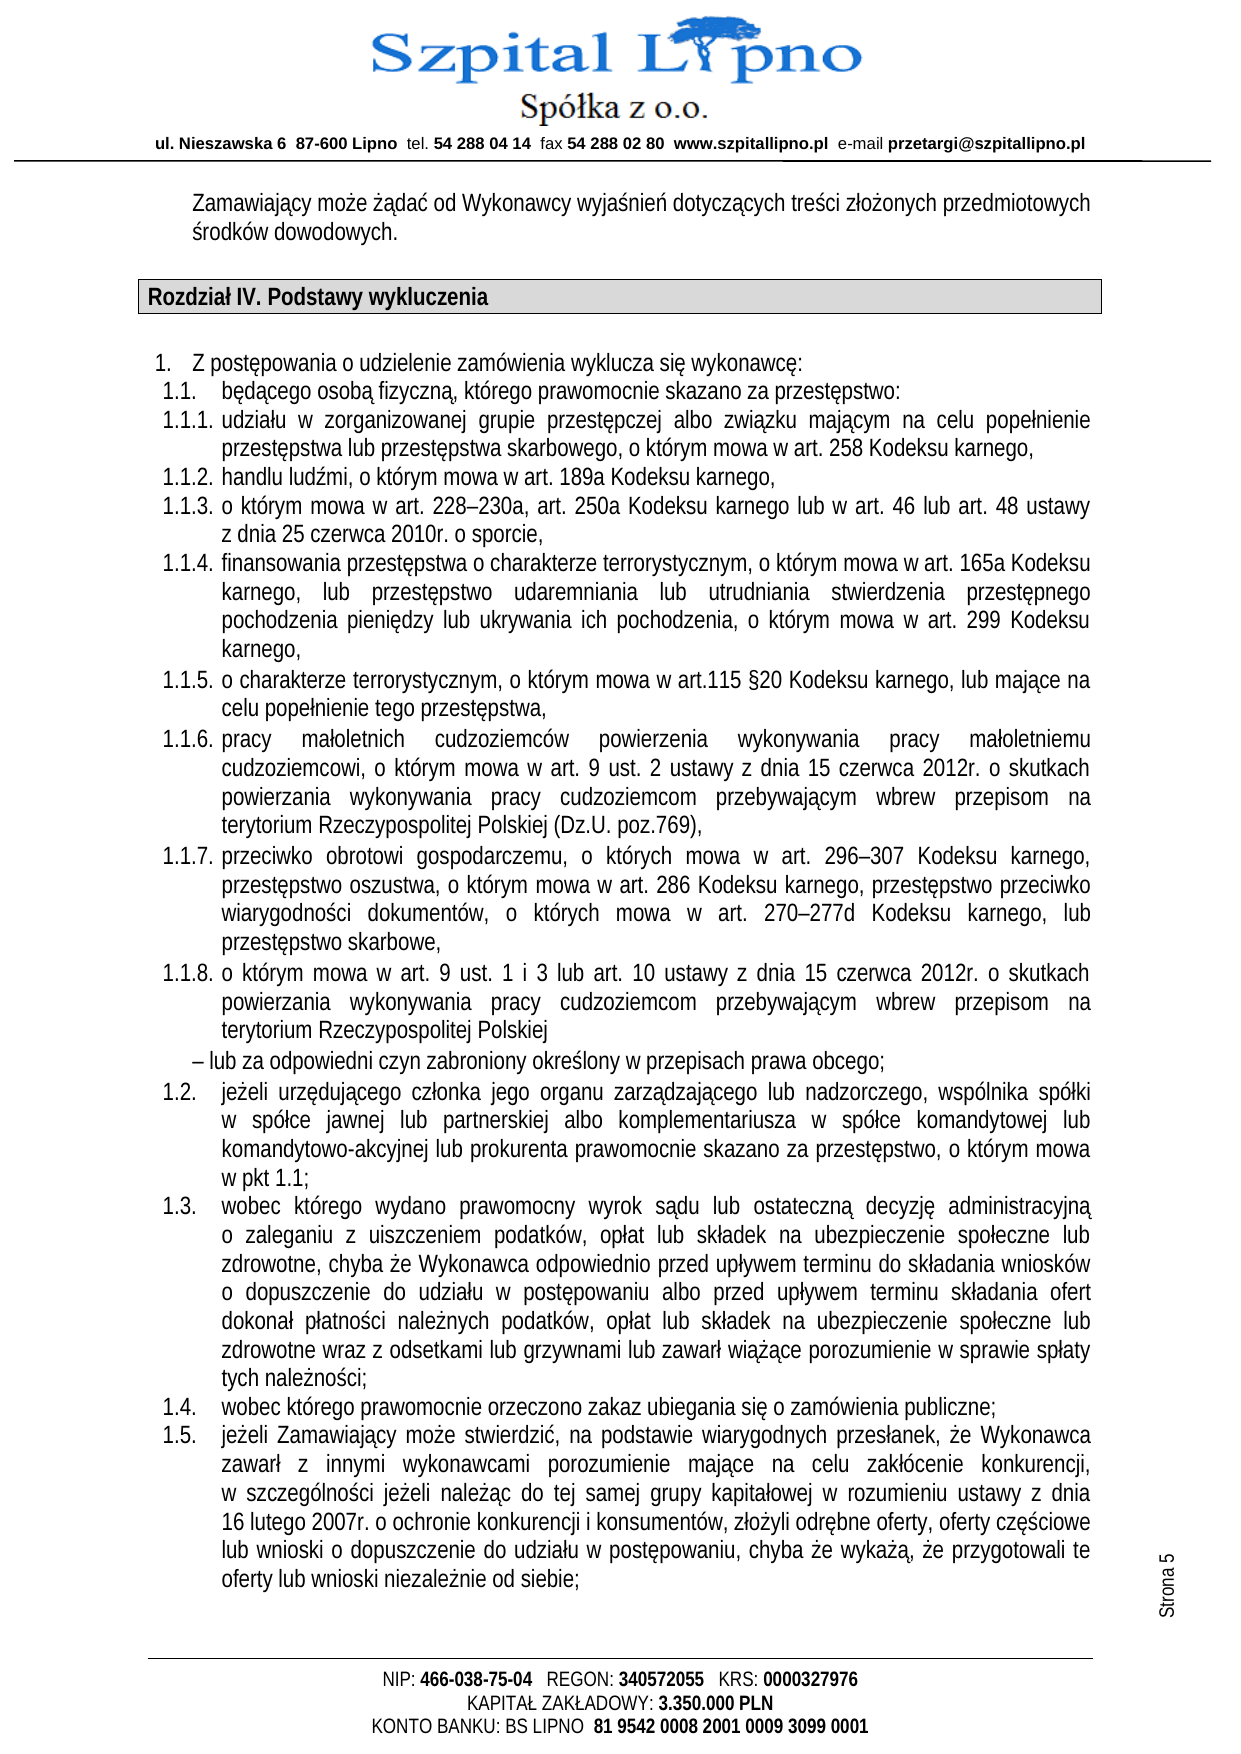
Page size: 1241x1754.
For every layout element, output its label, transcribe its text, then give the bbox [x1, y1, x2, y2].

list finansowania przestępstwa o charakterze terrorystycznym, o którym mowa w art. 165a Kodeksu karnego, lub przestępstwo udaremniania lub utrudniania stwierdzenia przestępnego pochodzenia pieniędzy lub ukrywania ich pochodzenia, o którym mowa w art. 299 Kodeksu karnego, [162, 548, 1093, 663]
list będącego osobą fizyczną, którego prawomocnie skazano za przestępstwo: [162, 376, 1093, 405]
list jeżeli Zamawiający może stwierdzić, na podstawie wiarygodnych przesłanek, że Wykonawca zawarł z innymi wykonawcami porozumienie mające na celu zakłócenie konkurencji, w szczególności jeżeli należąc do tej samej grupy kapitałowej w rozumieniu ustawy z dnia 16 lutego 2007r. o ochronie konkurencji i konsumentów, złożyli odrębne oferty, oferty częściowe lub wnioski o dopuszczenie do udziału w postępowaniu, chyba że wykażą, że przygotowali te oferty lub wnioski niezależnie od siebie; [162, 1421, 1093, 1592]
list handlu ludźmi, o którym mowa w art. 189a Kodeksu karnego, [162, 462, 1093, 491]
list o którym mowa w art. 228–230a, art. 250a Kodeksu karnego lub w art. 46 lub art. 48 ustawy z dnia 25 czerwca 2010r. o sporcie, [162, 491, 1093, 548]
list jeżeli urzędującego członka jego organu zarządzającego lub nadzorczego, wspólnika spółki w spółce jawnej lub partnerskiej albo komplementariusza w spółce komandytowej lub komandytowo-akcyjnej lub prokurenta prawomocnie skazano za przestępstwo, o którym mowa w pkt 1.1; [162, 1077, 1093, 1191]
text – lub za odpowiedni czyn zabroniony określony w przepisach prawa obcego; [192, 1046, 1093, 1074]
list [154, 188, 1093, 246]
list wobec którego prawomocnie orzeczono zakaz ubiegania się o zamówienia publiczne; [162, 1392, 1093, 1421]
list o charakterze terrorystycznym, o którym mowa w art.115 §20 Kodeksu karnego, lub mające na celu popełnienie tego przestępstwa, [162, 665, 1093, 722]
list pracy małoletnich cudzoziemców powierzenia wykonywania pracy małoletniemu cudzoziemcowi, o którym mowa w art. 9 ust. 2 ustawy z dnia 15 czerwca 2012r. o skutkach powierzania wykonywania pracy cudzoziemcom przebywającym wbrew przepisom na terytorium Rzeczypospolitej Polskiej (Dz.U. poz.769), [162, 724, 1093, 839]
list udziału w zorganizowanej grupie przestępczej albo związku mającym na celu popełnienie przestępstwa lub przestępstwa skarbowego, o którym mowa w art. 258 Kodeksu karnego, [162, 405, 1093, 462]
list przeciwko obrotowi gospodarczemu, o których mowa w art. 296–307 Kodeksu karnego, przestępstwo oszustwa, o którym mowa w art. 286 Kodeksu karnego, przestępstwo przeciwko wiarygodności dokumentów, o których mowa w art. 270–277d Kodeksu karnego, lub przestępstwo skarbowe, [162, 841, 1093, 956]
picture [261, 3, 943, 126]
list Z postępowania o udzielenie zamówienia wyklucza się wykonawcę: [154, 347, 1093, 376]
list wobec którego wydano prawomocny wyrok sądu lub ostateczną decyzję administracyjną o zaleganiu z uiszczeniem podatków, opłat lub składek na ubezpieczenie społeczne lub zdrowotne, chyba że Wykonawca odpowiednio przed upływem terminu do składania wniosków o dopuszczenie do udziału w postępowaniu albo przed upływem terminu składania ofert dokonał płatności należnych podatków, opłat lub składek na ubezpieczenie społeczne lub zdrowotne wraz z odsetkami lub grzywnami lub zawarł wiążące porozumienie w sprawie spłaty tych należności; [162, 1191, 1093, 1392]
list o którym mowa w art. 9 ust. 1 i 3 lub art. 10 ustawy z dnia 15 czerwca 2012r. o skutkach powierzania wykonywania pracy cudzoziemcom przebywającym wbrew przepisom na terytorium Rzeczypospolitej Polskiej [162, 958, 1093, 1044]
text Rozdział IV. Podstawy wykluczenia [139, 280, 1101, 313]
